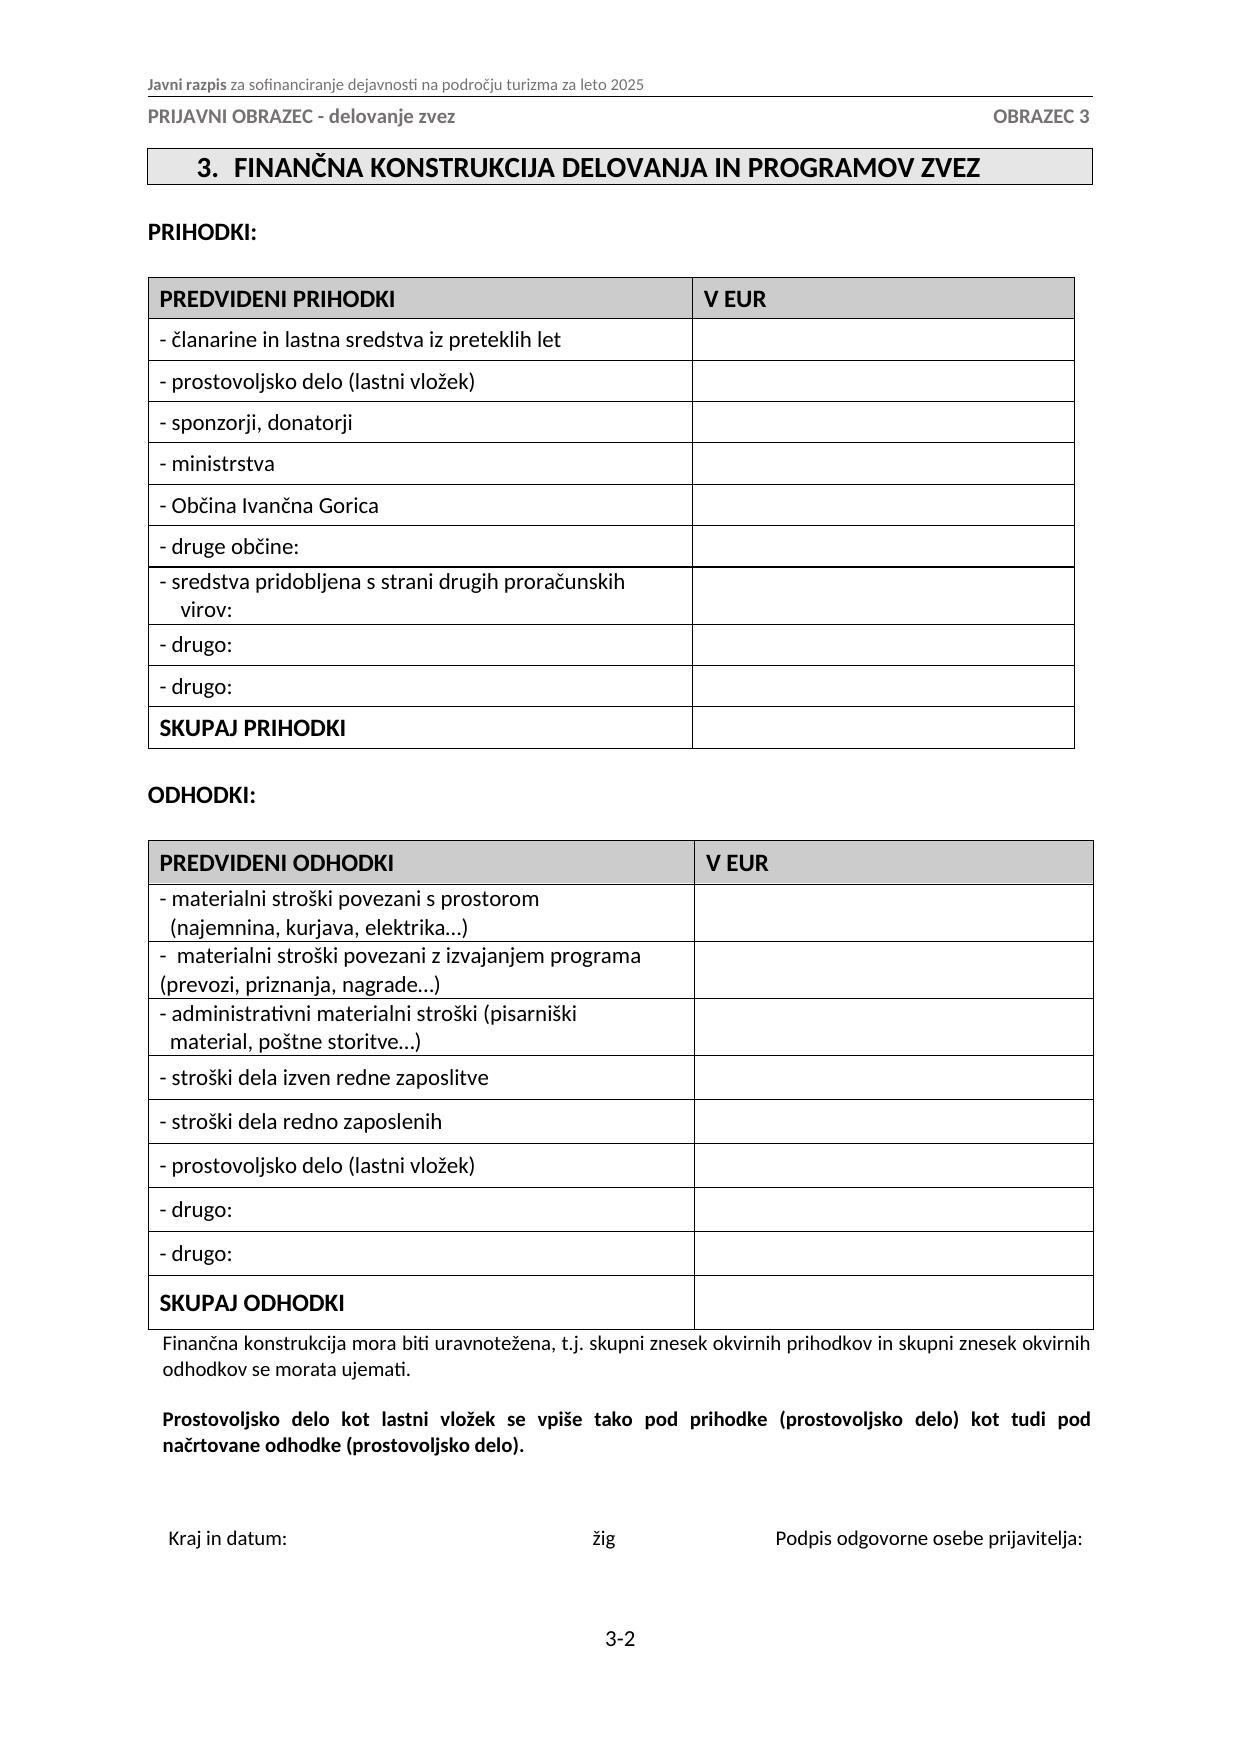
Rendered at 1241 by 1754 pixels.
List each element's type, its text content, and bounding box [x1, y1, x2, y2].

table_cell - druge občine: [149, 526, 692, 566]
table_cell - stroški dela izven redne zaposlitve [149, 1056, 694, 1099]
table_cell [693, 568, 1074, 623]
table_cell [693, 526, 1074, 566]
table_header PREDVIDENI PRIHODKI [149, 278, 692, 318]
text PRIHODKI: [148, 216, 1093, 246]
table_cell - materialni stroški povezani z izvajanjem programa (prevozi, priznanja, nagrade…) [149, 942, 694, 998]
table_cell [693, 707, 1074, 747]
table_header V EUR [693, 278, 1074, 318]
table_cell - sponzorji, donatorji [149, 402, 692, 442]
table_cell - drugo: [149, 1232, 694, 1274]
table_header Podpis odgovorne osebe prijavitelja: [764, 1525, 1240, 1576]
table_header V EUR [695, 841, 1093, 883]
table_cell [695, 885, 1093, 941]
table_cell [693, 443, 1074, 484]
table_cell - administrativni materialni stroški (pisarniški material, poštne storitve…) [149, 999, 694, 1055]
table_cell [695, 1100, 1093, 1143]
table_cell - ministrstva [149, 443, 692, 484]
table_cell [695, 1056, 1093, 1099]
table_cell - drugo: [149, 625, 692, 665]
table_cell - drugo: [149, 1188, 694, 1231]
table_header FINANČNA KONSTRUKCIJA DELOVANJA IN PROGRAMOV ZVEZ [148, 149, 1092, 184]
text Finančna konstrukcija mora biti uravnotežena, t.j. skupni znesek okvirnih prihodkov in skupni znesek okvirnih odhodkov se morata ujemati. [162, 1330, 1093, 1381]
table_cell [693, 402, 1074, 442]
table_cell [695, 1144, 1093, 1187]
table_header PREDVIDENI ODHODKI [149, 841, 694, 883]
table_cell - drugo: [149, 666, 692, 706]
table_cell - prostovoljsko delo (lastni vložek) [149, 1144, 694, 1187]
table_header Kraj in datum: žig [148, 1525, 764, 1576]
table_cell [695, 942, 1093, 998]
table_cell [695, 1188, 1093, 1231]
table_cell [695, 999, 1093, 1055]
table_cell [693, 485, 1074, 525]
table_cell [695, 1276, 1093, 1329]
table_cell - materialni stroški povezani s prostorom (najemnina, kurjava, elektrika…) [149, 885, 694, 941]
table_cell [693, 361, 1074, 401]
table_cell [693, 319, 1074, 359]
table_cell [695, 1232, 1093, 1274]
table_cell SKUPAJ PRIHODKI [149, 707, 692, 747]
text Prostovoljsko delo kot lastni vložek se vpiše tako pod prihodke (prostovoljsko delo) kot tudi pod načrtovane odhodke (prostovoljsko delo). [162, 1407, 1093, 1457]
table_cell - članarine in lastna sredstva iz preteklih let [149, 319, 692, 359]
table_cell - prostovoljsko delo (lastni vložek) [149, 361, 692, 401]
table_cell [693, 625, 1074, 665]
text ODHODKI: [148, 779, 1093, 809]
table_cell [693, 666, 1074, 706]
table_cell - sredstva pridobljena s strani drugih proračunskih virov: [149, 568, 692, 623]
table_cell - stroški dela redno zaposlenih [149, 1100, 694, 1143]
table_cell - Občina Ivančna Gorica [149, 485, 692, 525]
table_cell SKUPAJ ODHODKI [149, 1276, 694, 1329]
